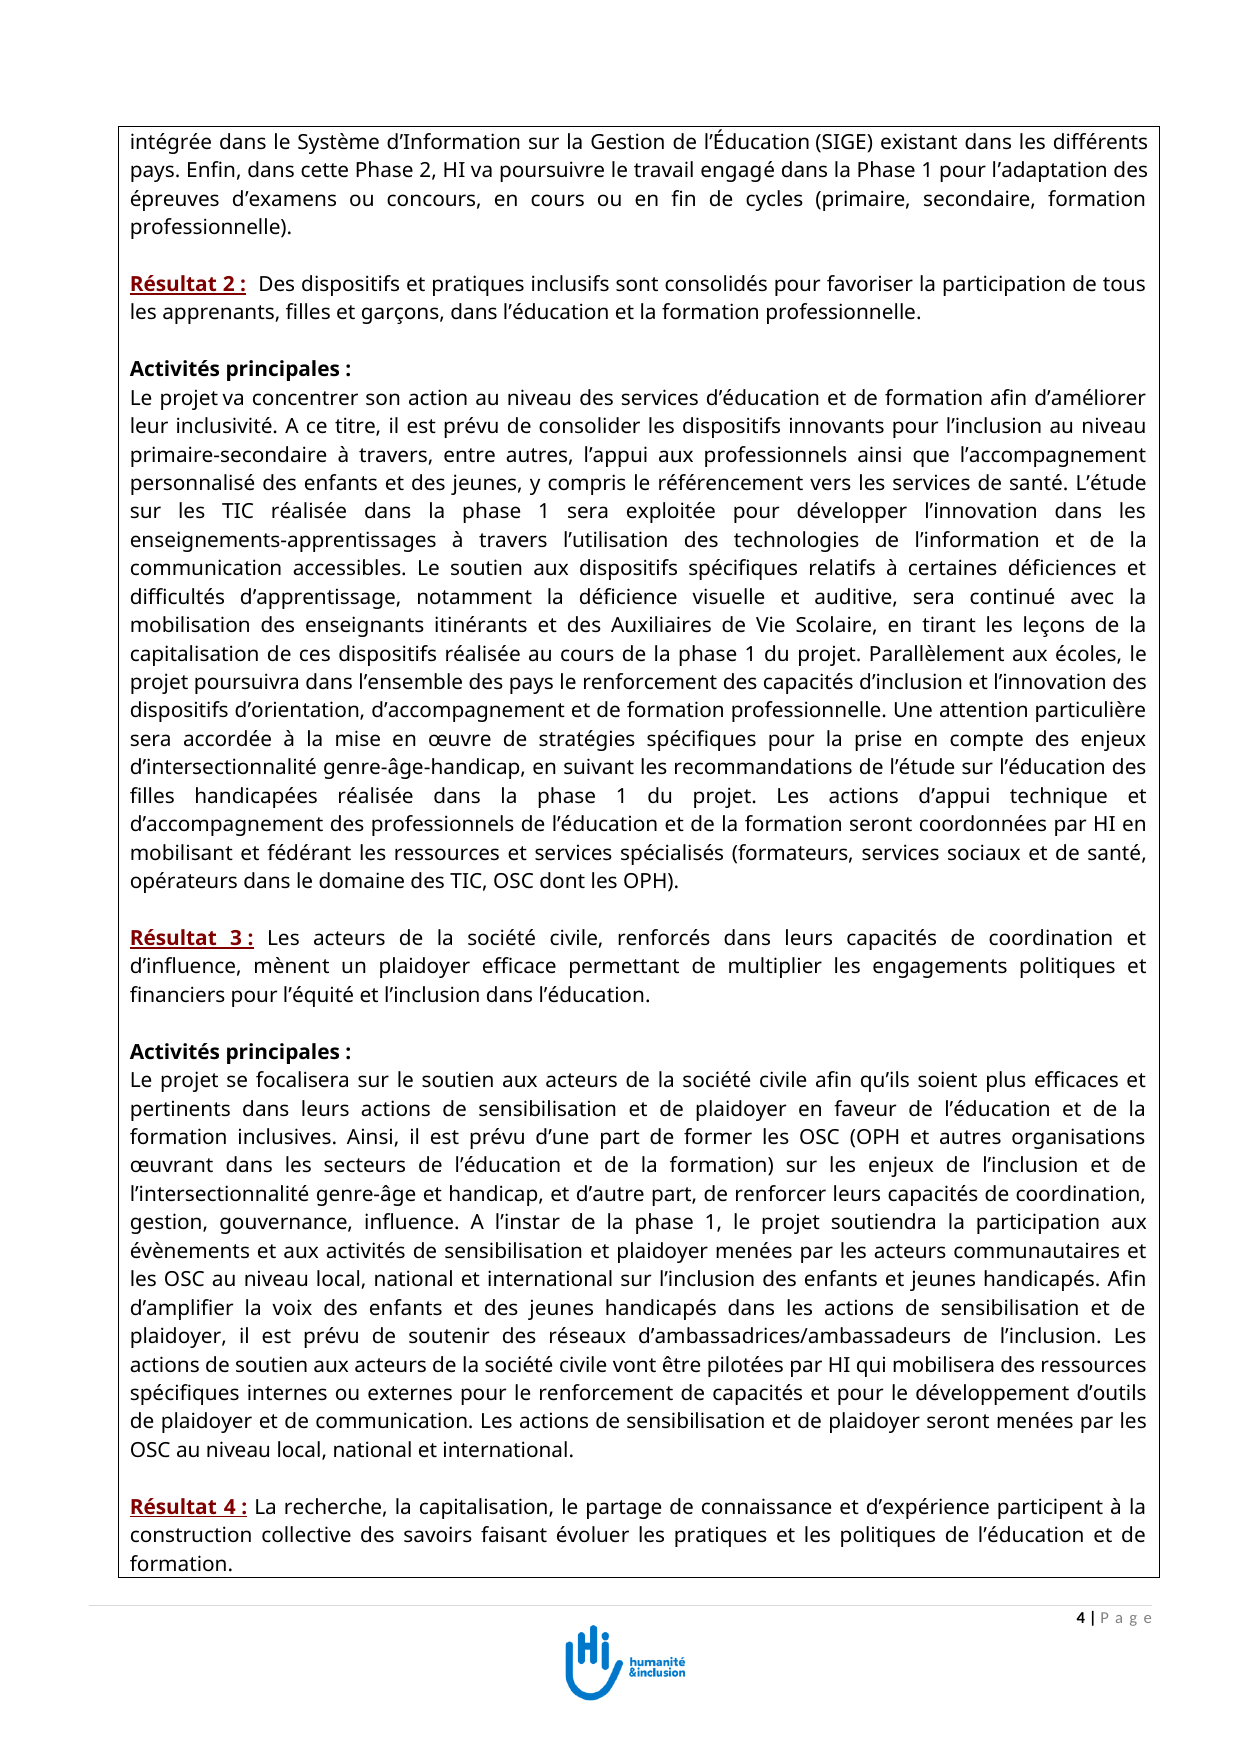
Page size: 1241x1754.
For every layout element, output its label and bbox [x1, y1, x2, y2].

picture [557, 1620, 689, 1706]
table_cell [119, 923, 1159, 1577]
table_header [119, 127, 1159, 923]
